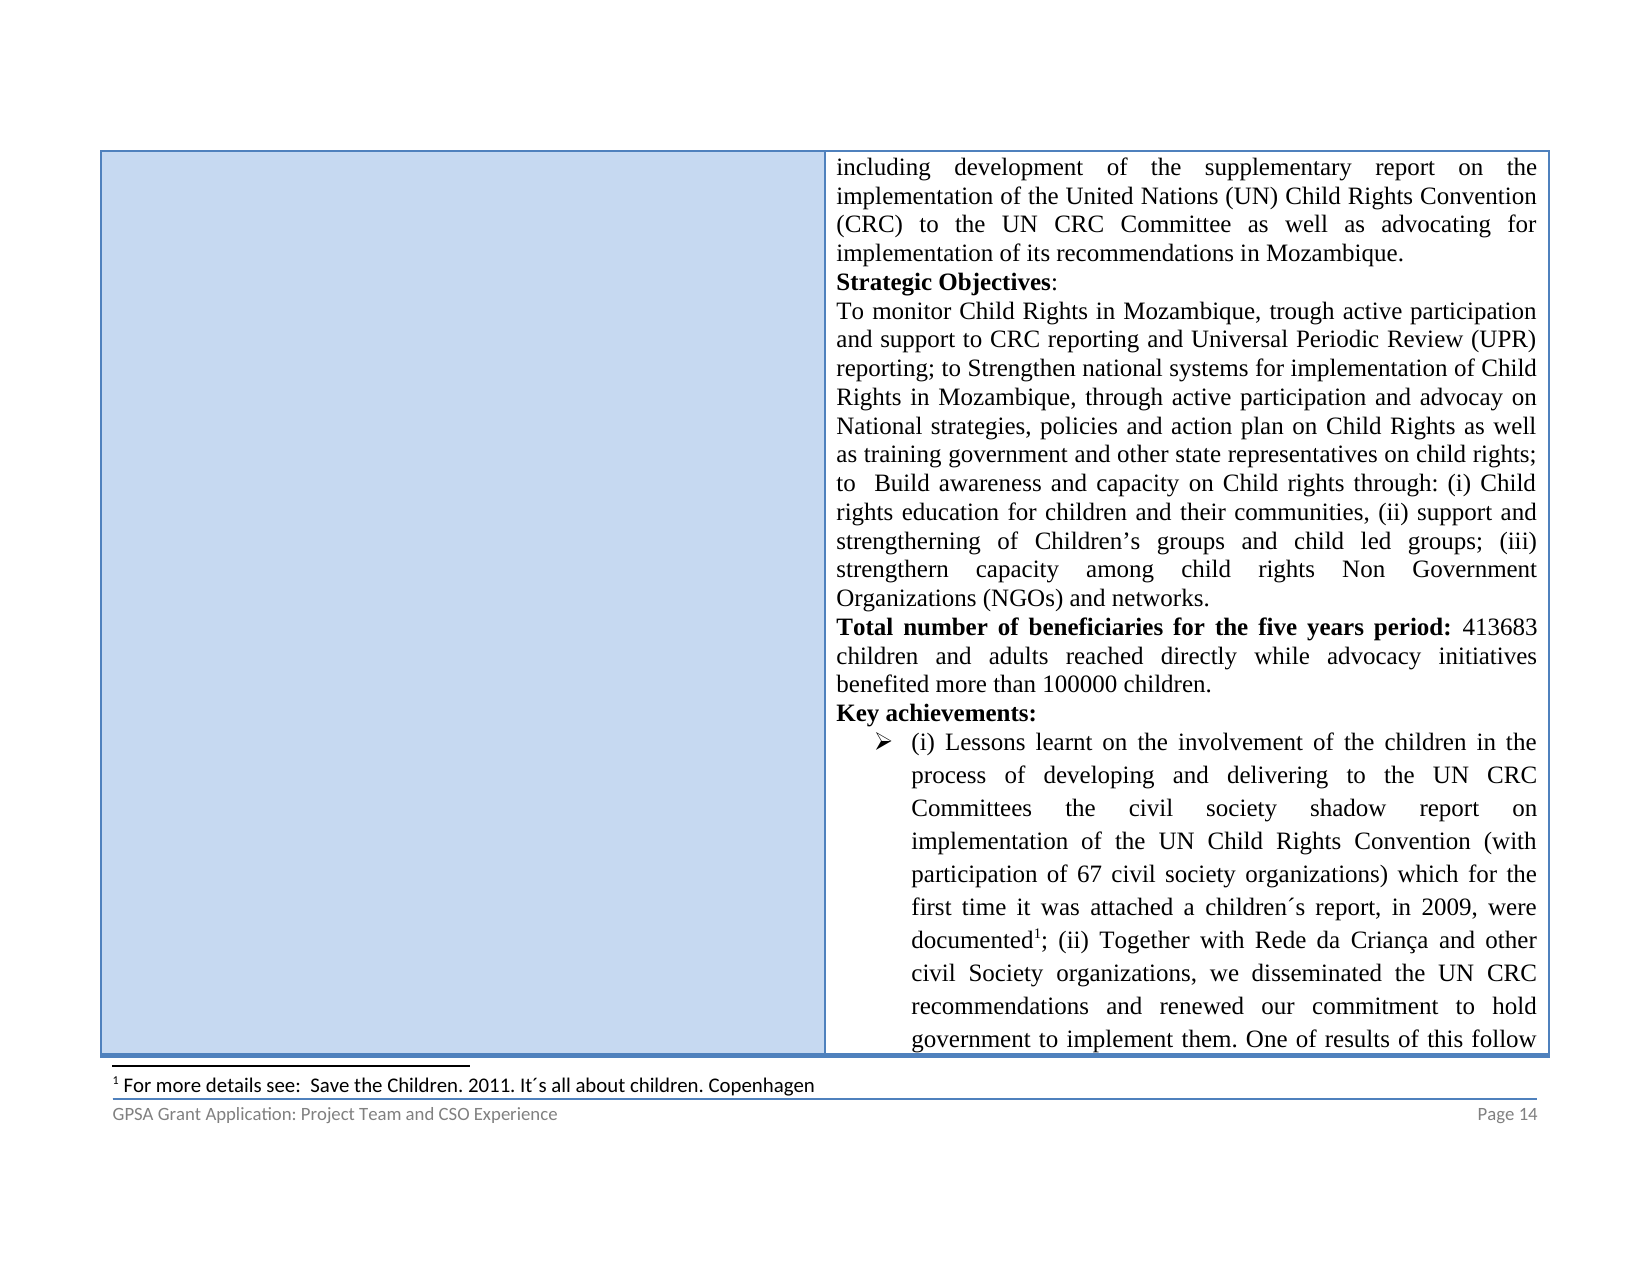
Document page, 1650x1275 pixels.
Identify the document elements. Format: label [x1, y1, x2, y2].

table_cell [102, 152, 824, 1053]
table_cell [826, 152, 1548, 1053]
